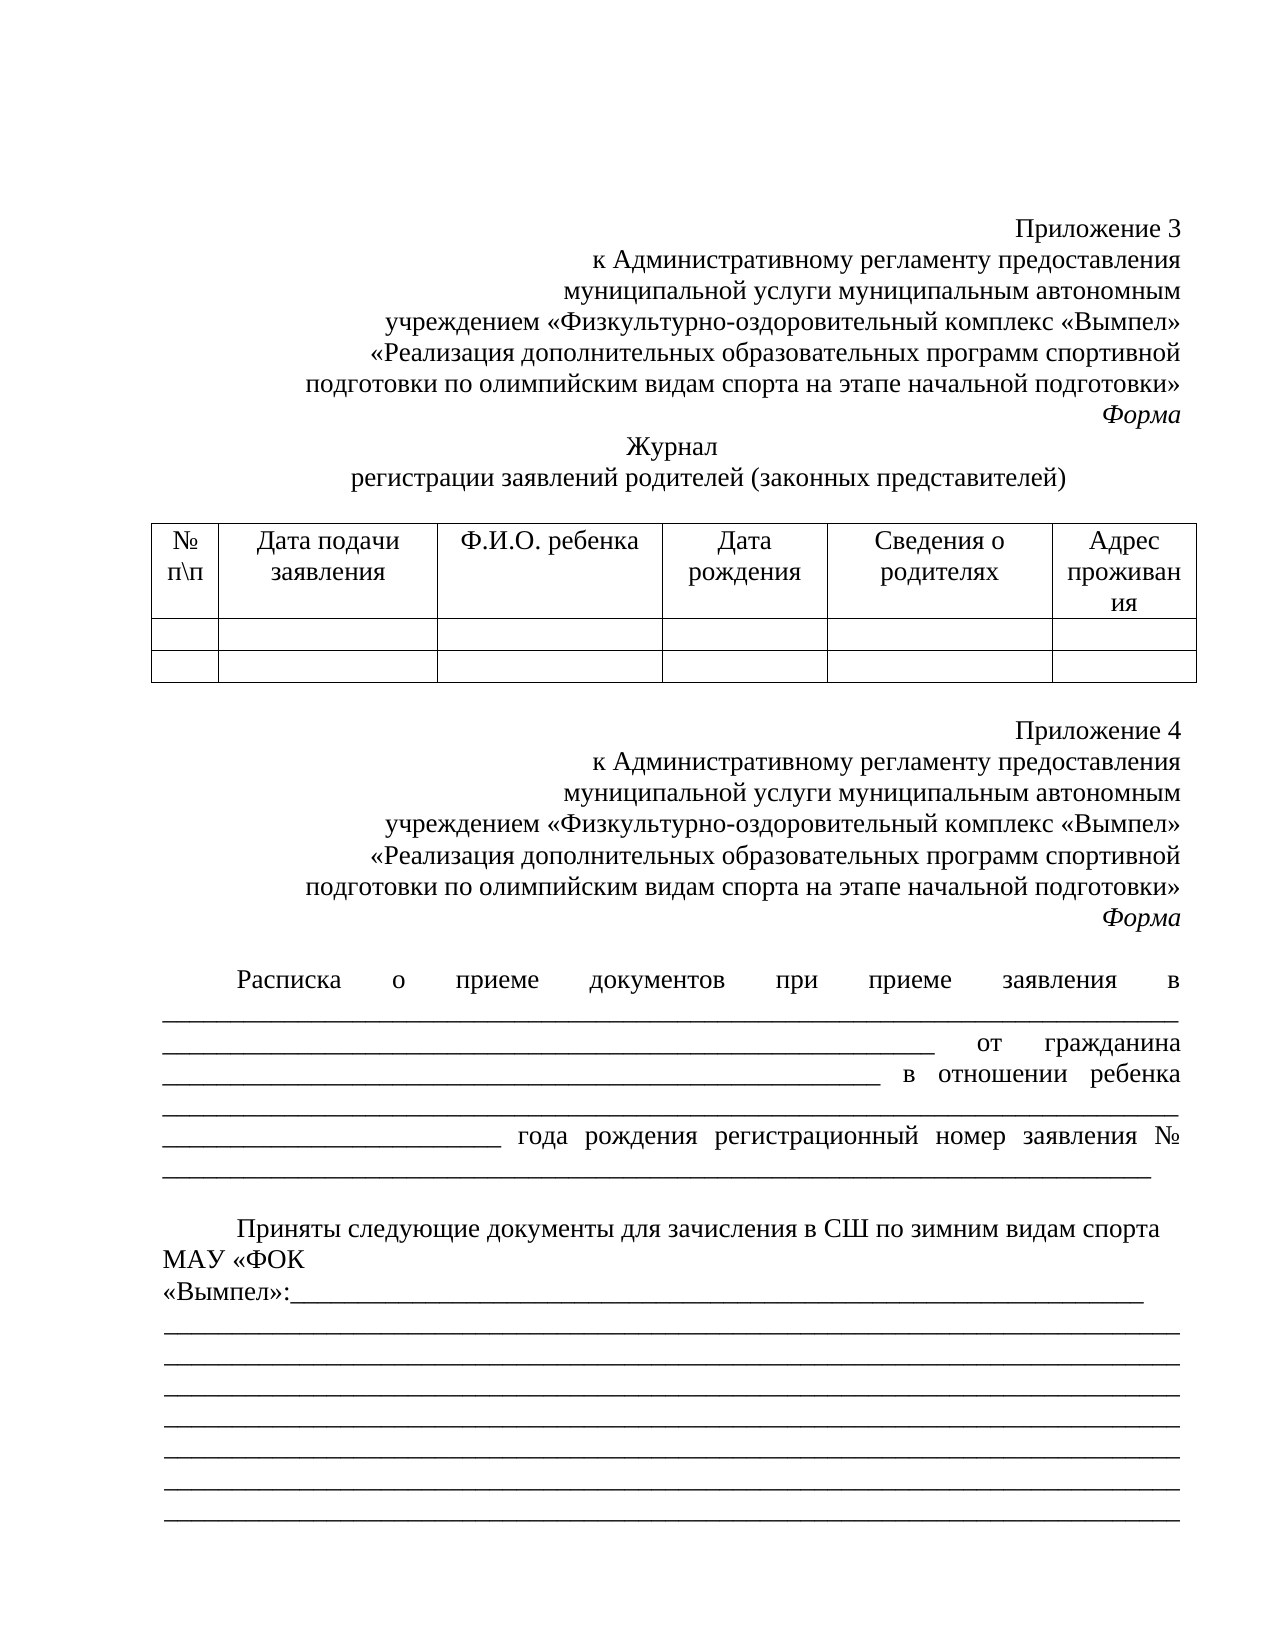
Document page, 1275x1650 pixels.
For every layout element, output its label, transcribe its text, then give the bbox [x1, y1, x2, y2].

table_cell [438, 619, 662, 650]
text подготовки по олимпийским видам спорта на этапе начальной подготовки» [162, 367, 1181, 398]
text Приняты следующие документы для зачисления в СШ по зимним видам спорта МАУ «ФОК «Вымпел»:_______________________________________________________________ [162, 1212, 1181, 1306]
text Расписка о приеме документов при приеме заявления в ____________________________________________________________________________________________________________________________________ от гражданина _____________________________________________________ в отношении ребенка ____________________________________________________________________________________________________ года рождения регистрационный номер заявления № _________________________________________________________________________ [162, 963, 1181, 1181]
table_cell [828, 651, 1052, 682]
table_cell [828, 619, 1052, 650]
text муниципальной услуги муниципальным автономным [162, 274, 1181, 305]
text подготовки по олимпийским видам спорта на этапе начальной подготовки» [162, 870, 1181, 901]
text муниципальной услуги муниципальным автономным [162, 776, 1181, 808]
table_cell [663, 619, 827, 650]
text Форма [162, 901, 1181, 932]
text к Административному регламенту предоставления [162, 243, 1181, 274]
table_cell [152, 651, 218, 682]
table_header № п\п [152, 524, 218, 618]
table_cell [438, 651, 662, 682]
table_cell [152, 619, 218, 650]
text Форма [162, 398, 1181, 430]
text учреждением «Физкультурно-оздоровительный комплекс «Вымпел» «Реализация дополнительных образовательных программ спортивной [162, 808, 1181, 870]
table_cell [219, 619, 437, 650]
text к Административному регламенту предоставления [162, 745, 1181, 776]
table_cell [1053, 619, 1196, 650]
text Приложение 4 [162, 714, 1181, 745]
table_header Дата подачи заявления [219, 524, 437, 618]
table_header Ф.И.О. ребенка [438, 524, 662, 618]
table_header Адрес проживания [1053, 524, 1196, 618]
text Журнал [162, 430, 1181, 461]
table_cell [219, 651, 437, 682]
table_cell [663, 651, 827, 682]
text Приложение 3 [162, 212, 1181, 243]
table_cell [1053, 651, 1196, 682]
text учреждением «Физкультурно-оздоровительный комплекс «Вымпел» «Реализация дополнительных образовательных программ спортивной [162, 305, 1181, 367]
table_header Дата рождения [663, 524, 827, 618]
text _____________________________________________________________________________________________________________________________________________________________________________________________________________________________________________________________________________________________________________________________________________________________________________________________________________________________________________________________________________________________________________________________________________ [162, 1306, 1181, 1524]
text регистрации заявлений родителей (законных представителей) [162, 461, 1181, 492]
table_header Сведения о родителях [828, 524, 1052, 618]
